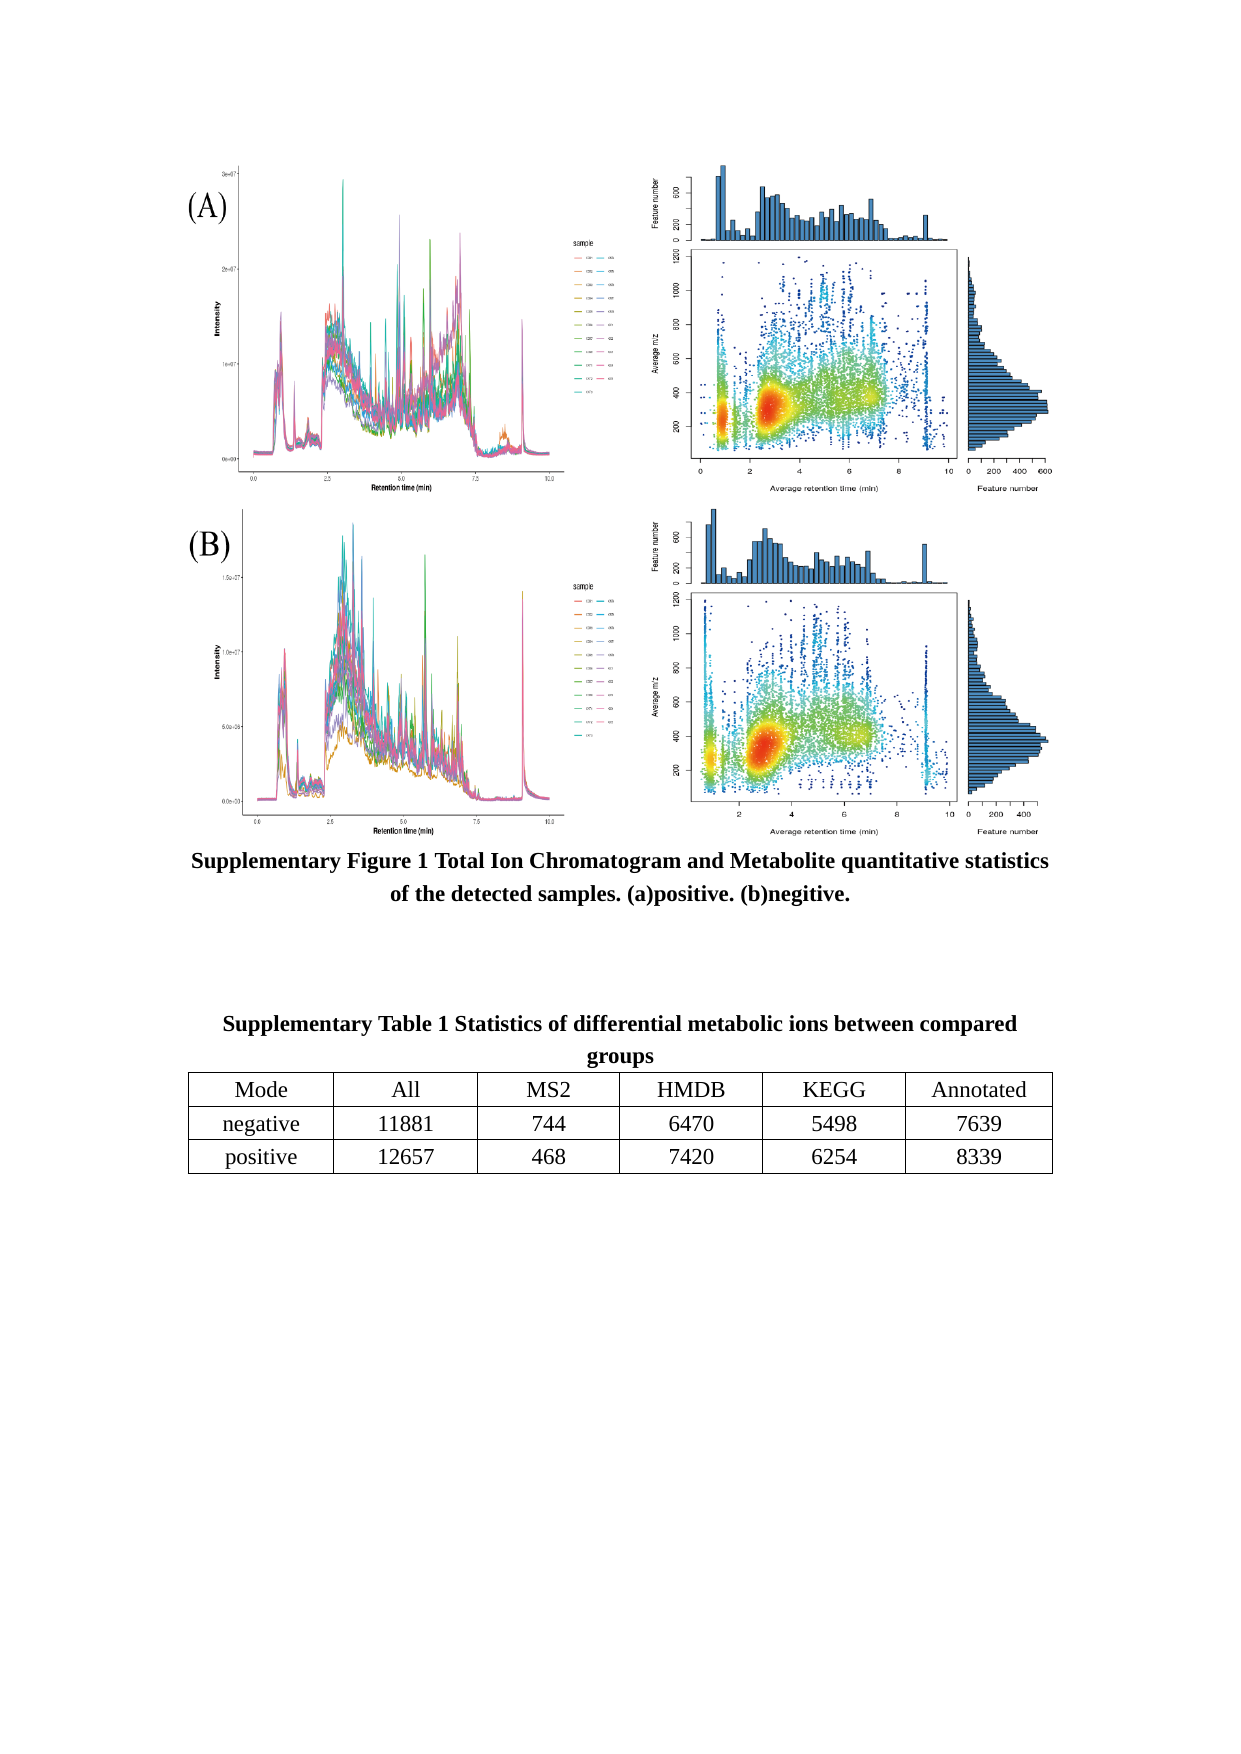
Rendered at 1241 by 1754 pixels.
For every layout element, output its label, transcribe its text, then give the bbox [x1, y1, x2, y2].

table_cell negative [189, 1107, 333, 1139]
table_header Mode [189, 1073, 333, 1106]
table_cell positive [189, 1140, 333, 1173]
table_cell 5498 [763, 1107, 905, 1139]
table_header KEGG [763, 1073, 905, 1106]
table_cell 744 [478, 1107, 619, 1139]
table_cell 6254 [763, 1140, 905, 1173]
table_header MS2 [478, 1073, 619, 1106]
table_cell 12657 [334, 1140, 477, 1173]
table_cell 11881 [334, 1107, 477, 1139]
table_header Annotated [906, 1073, 1052, 1106]
table_header All [334, 1073, 477, 1106]
table_cell 6470 [620, 1107, 762, 1139]
picture [187, 162, 1053, 840]
text Supplementary Table 1 Statistics of differential metabolic ions between compared groups [187, 1007, 1053, 1072]
table_header HMDB [620, 1073, 762, 1106]
table_cell 8339 [906, 1140, 1052, 1173]
table_cell 7420 [620, 1140, 762, 1173]
text Supplementary Figure 1 Total Ion Chromatogram and Metabolite quantitative statistics of the detected samples. (a)positive. (b)negitive. [187, 844, 1053, 909]
table_cell 7639 [906, 1107, 1052, 1139]
table_cell 468 [478, 1140, 619, 1173]
